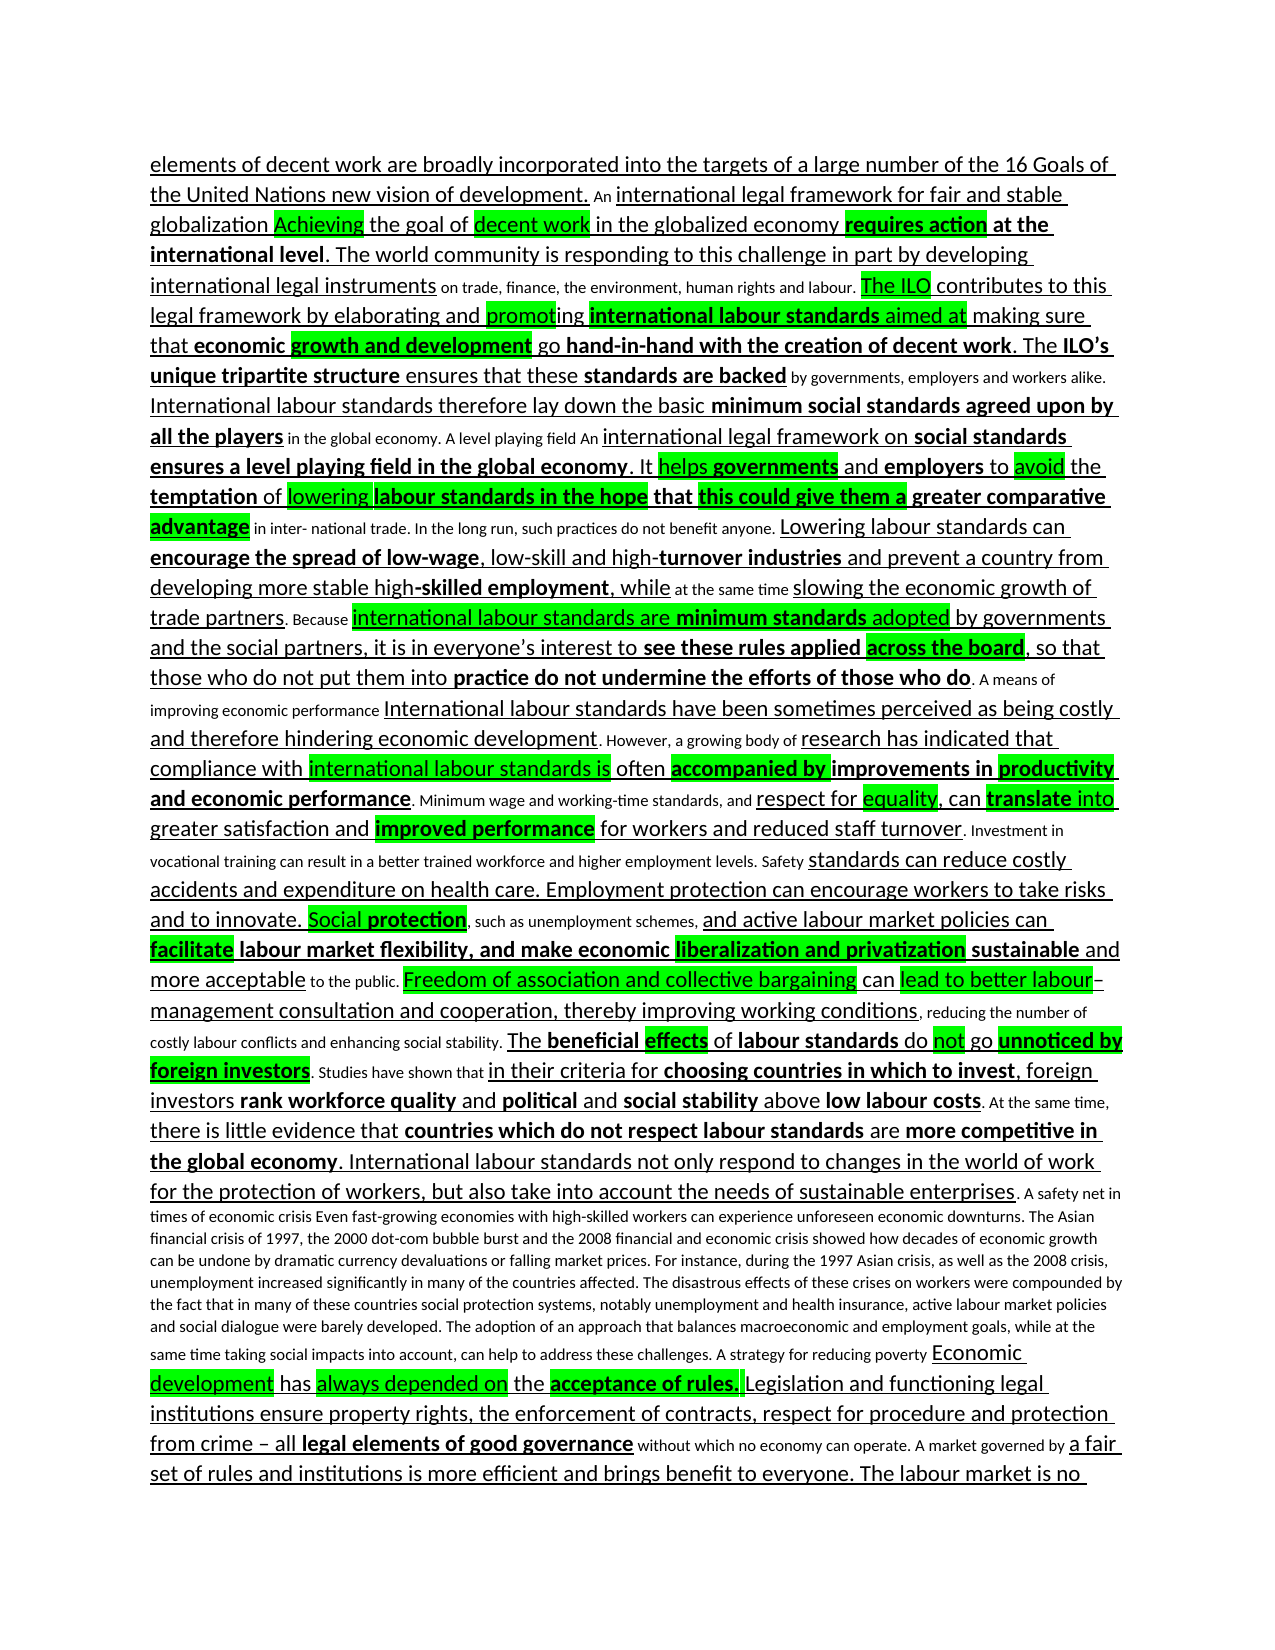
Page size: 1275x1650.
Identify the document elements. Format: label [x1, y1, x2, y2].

text [150, 150, 1125, 1487]
